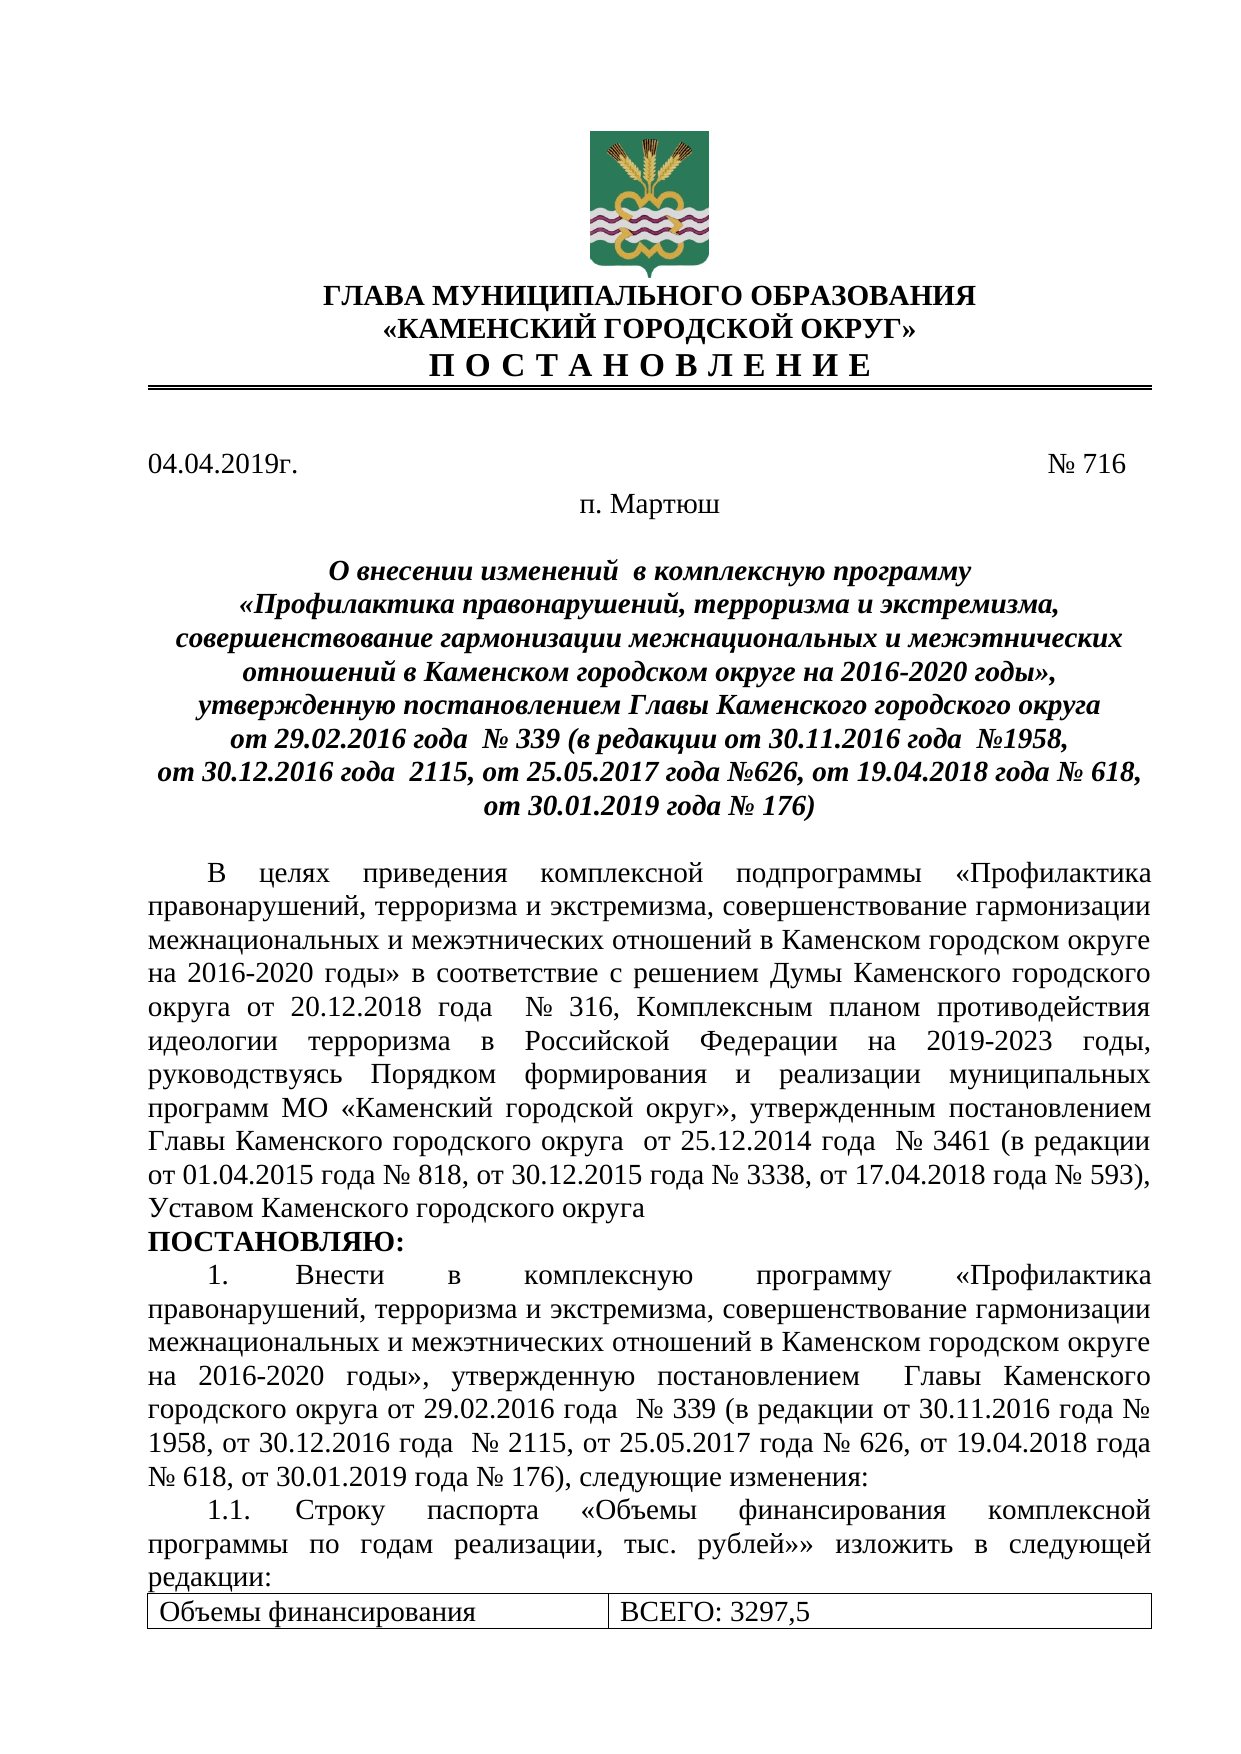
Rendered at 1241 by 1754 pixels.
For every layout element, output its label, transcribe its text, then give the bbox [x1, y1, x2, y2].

text О внесении изменений в комплексную программу [148, 553, 1152, 587]
subtitle 04.04.2019г. № 716 [148, 446, 1152, 480]
text п. Мартюш [148, 486, 1152, 519]
picture [590, 131, 709, 278]
list Внести в комплексную программу «Профилактика правонарушений, терроризма и экстремизма, совершенствование гармонизации межнациональных и межэтнических отношений в Каменском городском округе на 2016-2020 годы», утвержденную постановлением Главы Каменского городского округа от 29.02.2016 года № 339 (в редакции от 30.11.2016 года № 1958, от 30.12.2016 года № 2115, от 25.05.2017 года № 626, от 19.04.2018 года № 618, от 30.01.2019 года № 176), следующие изменения: [148, 1257, 1152, 1492]
list Строку паспорта «Объемы финансирования комплексной программы по годам реализации, тыс. рублей»» изложить в следующей редакции: [148, 1492, 1152, 1593]
text ГЛАВА МУНИЦИПАЛЬНОГО ОБРАЗОВАНИЯ [148, 278, 1152, 311]
text ПОСТАНОВЛЯЮ: [148, 1224, 1152, 1257]
text от 29.02.2016 года № 339 (в редакции от 30.11.2016 года №1958, [148, 721, 1152, 754]
subtitle ПОСТАНОВЛЕНИЕ [148, 345, 1152, 385]
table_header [148, 1594, 608, 1627]
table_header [609, 1594, 1151, 1627]
text от 30.12.2016 года 2115, от 25.05.2017 года №626, от 19.04.2018 года № 618, [148, 754, 1152, 788]
text В целях приведения комплексной подпрограммы «Профилактика правонарушений, терроризма и экстремизма, совершенствование гармонизации межнациональных и межэтнических отношений в Каменском городском округе на 2016-2020 годы» в соответствие с решением Думы Каменского городского округа от 20.12.2018 года № 316, Комплексным планом противодействия идеологии терроризма в Российской Федерации на 2019-2023 годы, руководствуясь Порядком формирования и реализации муниципальных программ МО «Каменский городской округ», утвержденным постановлением Главы Каменского городского округа от 25.12.2014 года № 3461 (в редакции от 01.04.2015 года № 818, от 30.12.2015 года № 3338, от 17.04.2018 года № 593), Уставом Каменского городского округа [148, 855, 1152, 1224]
text «КАМЕНСКИЙ ГОРОДСКОЙ ОКРУГ» [148, 311, 1152, 345]
text от 30.01.2019 года № 176) [148, 788, 1152, 821]
text «Профилактика правонарушений, терроризма и экстремизма, совершенствование гармонизации межнациональных и межэтнических отношений в Каменском городском округе на 2016-2020 годы», утвержденную постановлением Главы Каменского городского округа [148, 587, 1152, 721]
